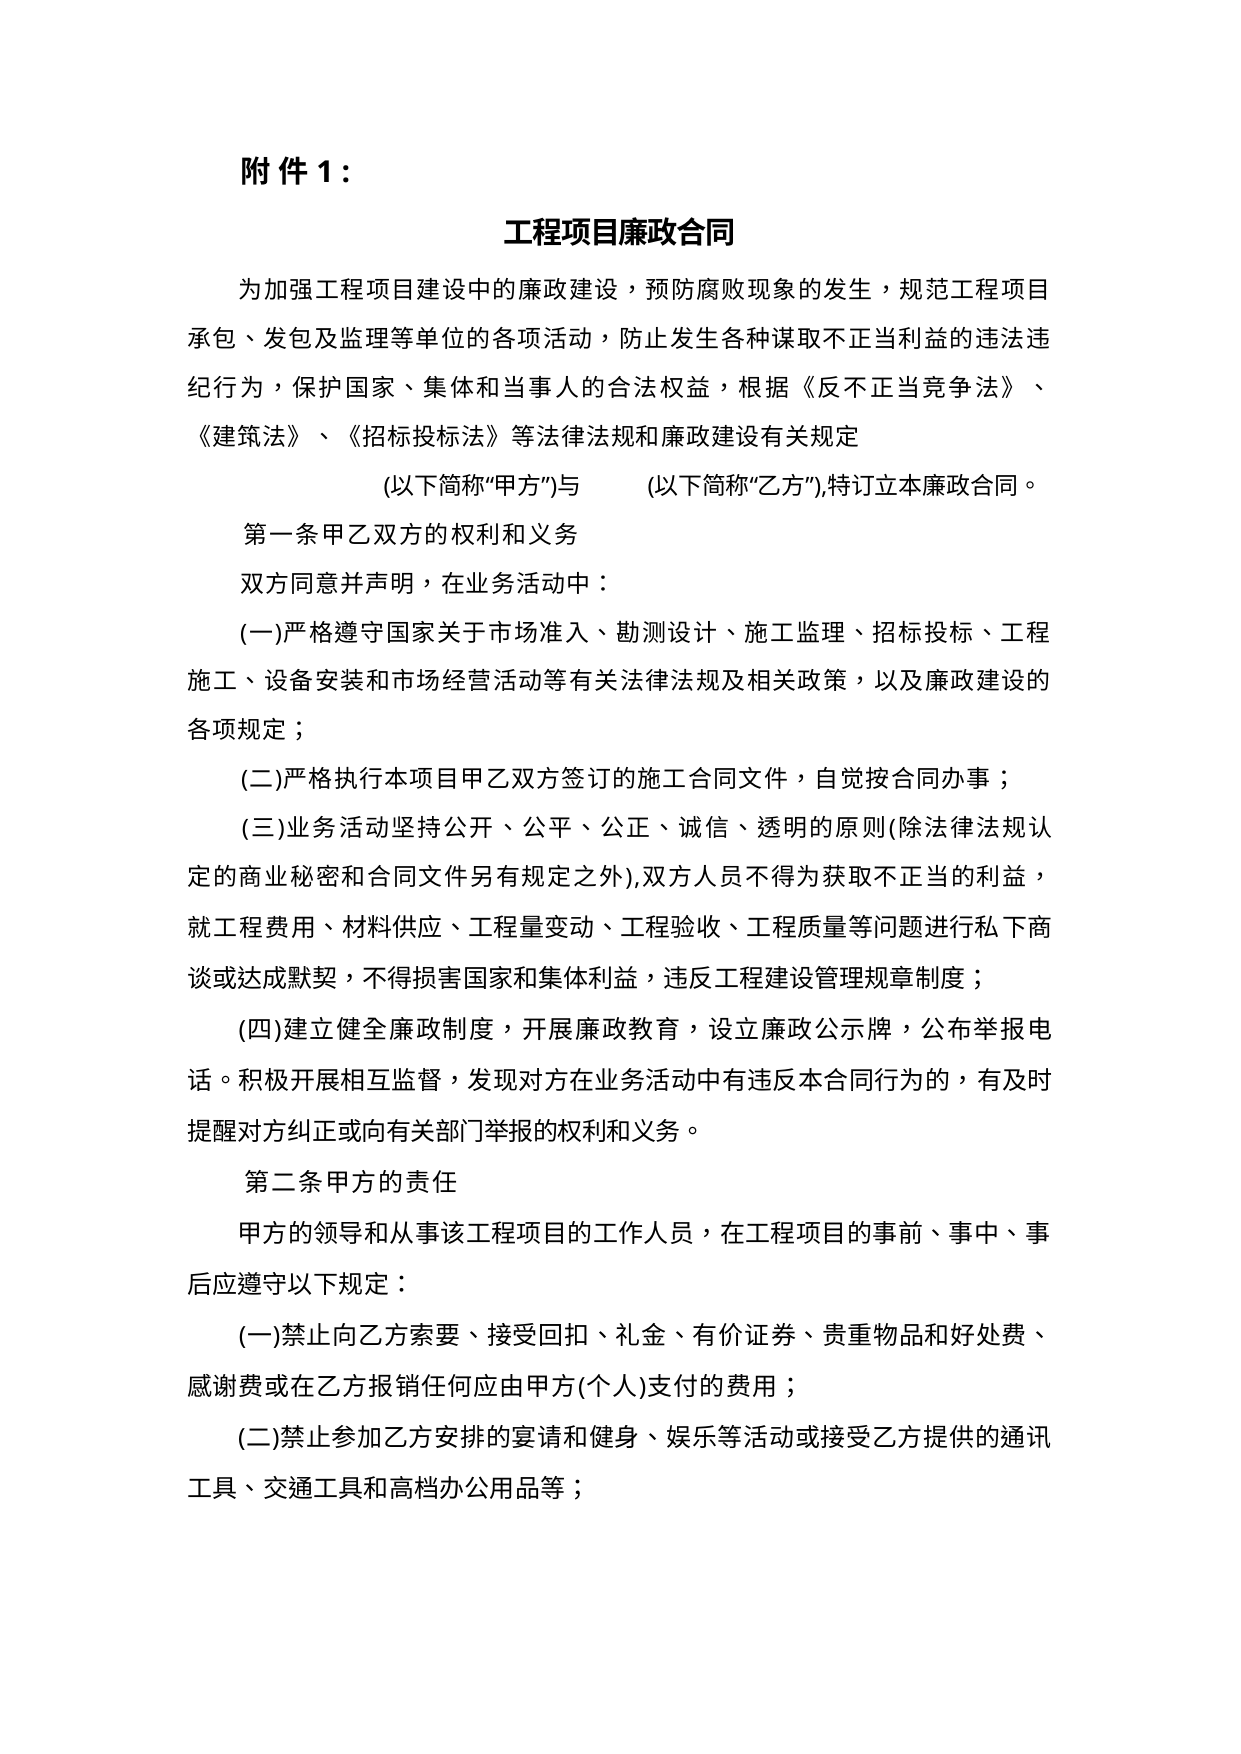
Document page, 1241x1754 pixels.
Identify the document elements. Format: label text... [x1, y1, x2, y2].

text 附 件 1 : [187, 150, 1053, 191]
text (四)建立健全廉政制度，开展廉政教育，设立廉政公示牌，公布举报电话。积极开展相互监督，发现对方在业务活动中有违反本合同行为的，有及时提醒对方纠正或向有关部门举报的权利和义务。 [187, 1011, 1053, 1147]
text (三)业务活动坚持公开、公平、公正、诚信、透明的原则(除法律法规认定的商业秘密和合同文件另有规定之外),双方人员不得为获取不正当的利益，就工程费用、材料供应、工程量变动、工程验收、工程质量等问题进行私下商谈或达成默契，不得损害国家和集体利益，违反工程建设管理规章制度； [187, 811, 1053, 994]
text (一)严格遵守国家关于市场准入、勘测设计、施工监理、招标投标、工程施工、设备安装和市场经营活动等有关法律法规及相关政策，以及廉政建设的各项规定； [187, 615, 1053, 746]
text 第一条甲乙双方的权利和义务 [187, 518, 1053, 550]
text 工程项目廉政合同 [187, 212, 1053, 253]
text (二)严格执行本项目甲乙双方签订的施工合同文件，自觉按合同办事； [187, 762, 1053, 794]
text (二)禁止参加乙方安排的宴请和健身、娱乐等活动或接受乙方提供的通讯工具、交通工具和高档办公用品等； [187, 1419, 1053, 1505]
text (一)禁止向乙方索要、接受回扣、礼金、有价证券、贵重物品和好处费、感谢费或在乙方报销任何应由甲方(个人)支付的费用； [187, 1317, 1053, 1403]
text 第二条甲方的责任 [187, 1164, 1053, 1198]
text (以下简称“甲方”)与 (以下简称“乙方”),特订立本廉政合同。 [187, 469, 1053, 501]
text 甲方的领导和从事该工程项目的工作人员，在工程项目的事前、事中、事后应遵守以下规定： [187, 1215, 1053, 1301]
text 双方同意并声明，在业务活动中： [187, 566, 1053, 599]
text 为加强工程项目建设中的廉政建设，预防腐败现象的发生，规范工程项目承包、发包及监理等单位的各项活动，防止发生各种谋取不正当利益的违法违纪行为，保护国家、集体和当事人的合法权益，根据《反不正当竞争法》、《建筑法》、《招标投标法》等法律法规和廉政建设有关规定 [187, 273, 1053, 452]
